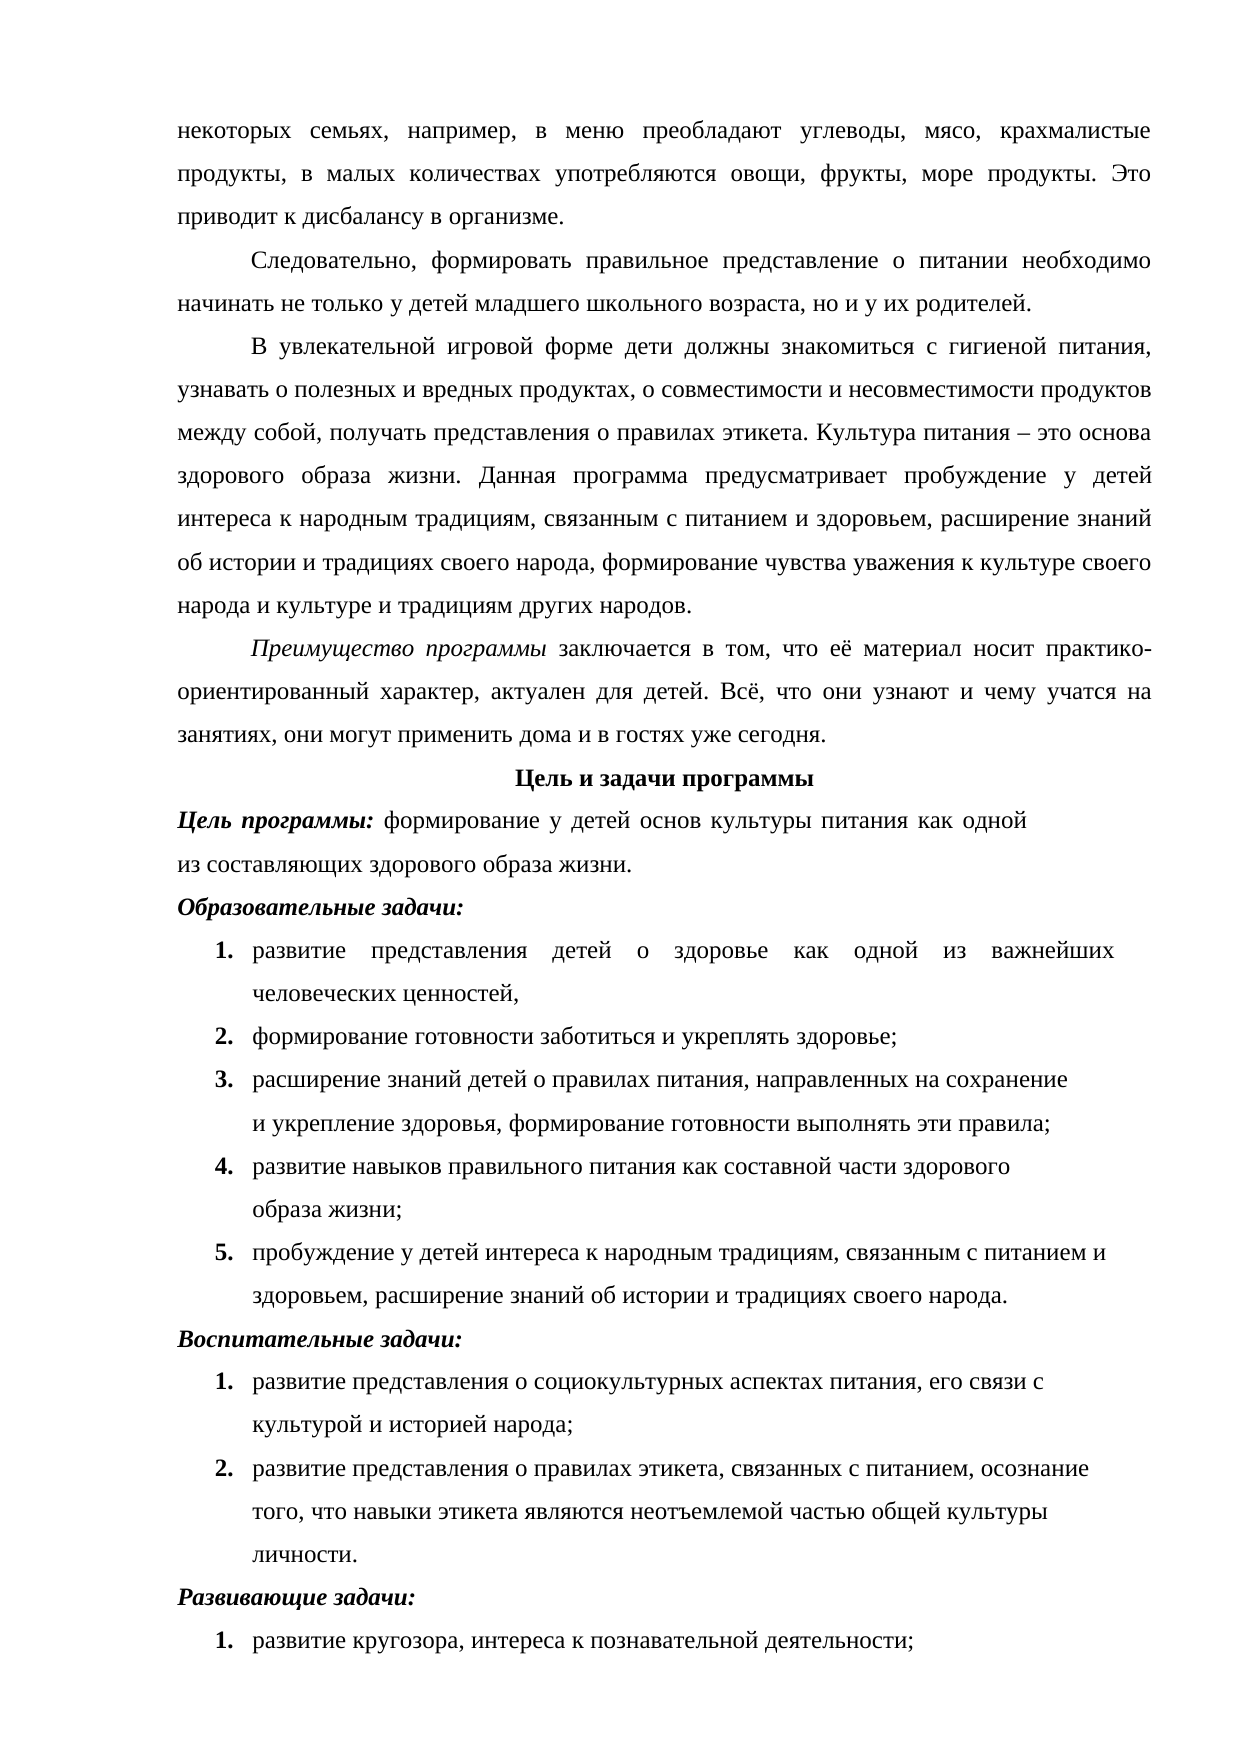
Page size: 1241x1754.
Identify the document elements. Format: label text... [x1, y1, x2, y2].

list формирование готовности заботиться и укреплять здоровье; [214, 1021, 1194, 1050]
text В увлекательной игровой форме дети должны знакомиться с гигиеной питания, узнавать о полезных и вредных продуктах, о совместимости и несовместимости продуктов между собой, получать представления о правилах этикета. Культура питания – это основа здорового образа жизни. Данная программа предусматривает пробуждение у детей интереса к народным традициям, связанным с питанием и здоровьем, расширение знаний об истории и традициях своего народа, формирование чувства уважения к культуре своего народа и культуре и традициям других народов. [177, 331, 1153, 618]
subtitle Цель и задачи программы [515, 763, 1194, 792]
list развитие кругозора, интереса к познавательной деятельности; [214, 1625, 1194, 1654]
list пробуждение у детей интереса к народным традициям, связанным с питанием и здоровьем, расширение знаний об истории и традициях своего народа. [214, 1237, 1106, 1309]
list развитие навыков правильного питания как составной части здорового образа жизни; [214, 1151, 1086, 1223]
text некоторых семьях, например, в меню преобладают углеводы, мясо, крахмалистые продукты, в малых количествах употребляются овощи, фрукты, море продукты. Это приводит к дисбалансу в организме. [177, 115, 1151, 230]
subtitle Образовательные задачи: [177, 892, 1194, 921]
list развитие представления детей о здоровье как одной из важнейших человеческих ценностей, [214, 935, 1115, 1007]
text Цель программы: формирование у детей основ культуры питания как одной из составляющих здорового образа жизни. [177, 806, 1028, 877]
subtitle Развивающие задачи: [177, 1582, 1194, 1611]
text Преимущество программы заключается в том, что её материал носит практико- ориентированный характер, актуален для детей. Всё, что они узнают и чему учатся на занятиях, они могут применить дома и в гостях уже сегодня. [177, 633, 1153, 748]
list развитие представления о социокультурных аспектах питания, его связи с культурой и историей народа; [214, 1366, 1044, 1438]
list развитие представления о правилах этикета, связанных с питанием, осознание того, что навыки этикета являются неотъемлемой частью общей культуры личности. [214, 1453, 1148, 1568]
text Следовательно, формировать правильное представление о питании необходимо начинать не только у детей младшего школьного возраста, но и у их родителей. [177, 245, 1151, 317]
subtitle Воспитательные задачи: [177, 1324, 1194, 1352]
list расширение знаний детей о правилах питания, направленных на сохранение и укрепление здоровья, формирование готовности выполнять эти правила; [214, 1064, 1087, 1136]
